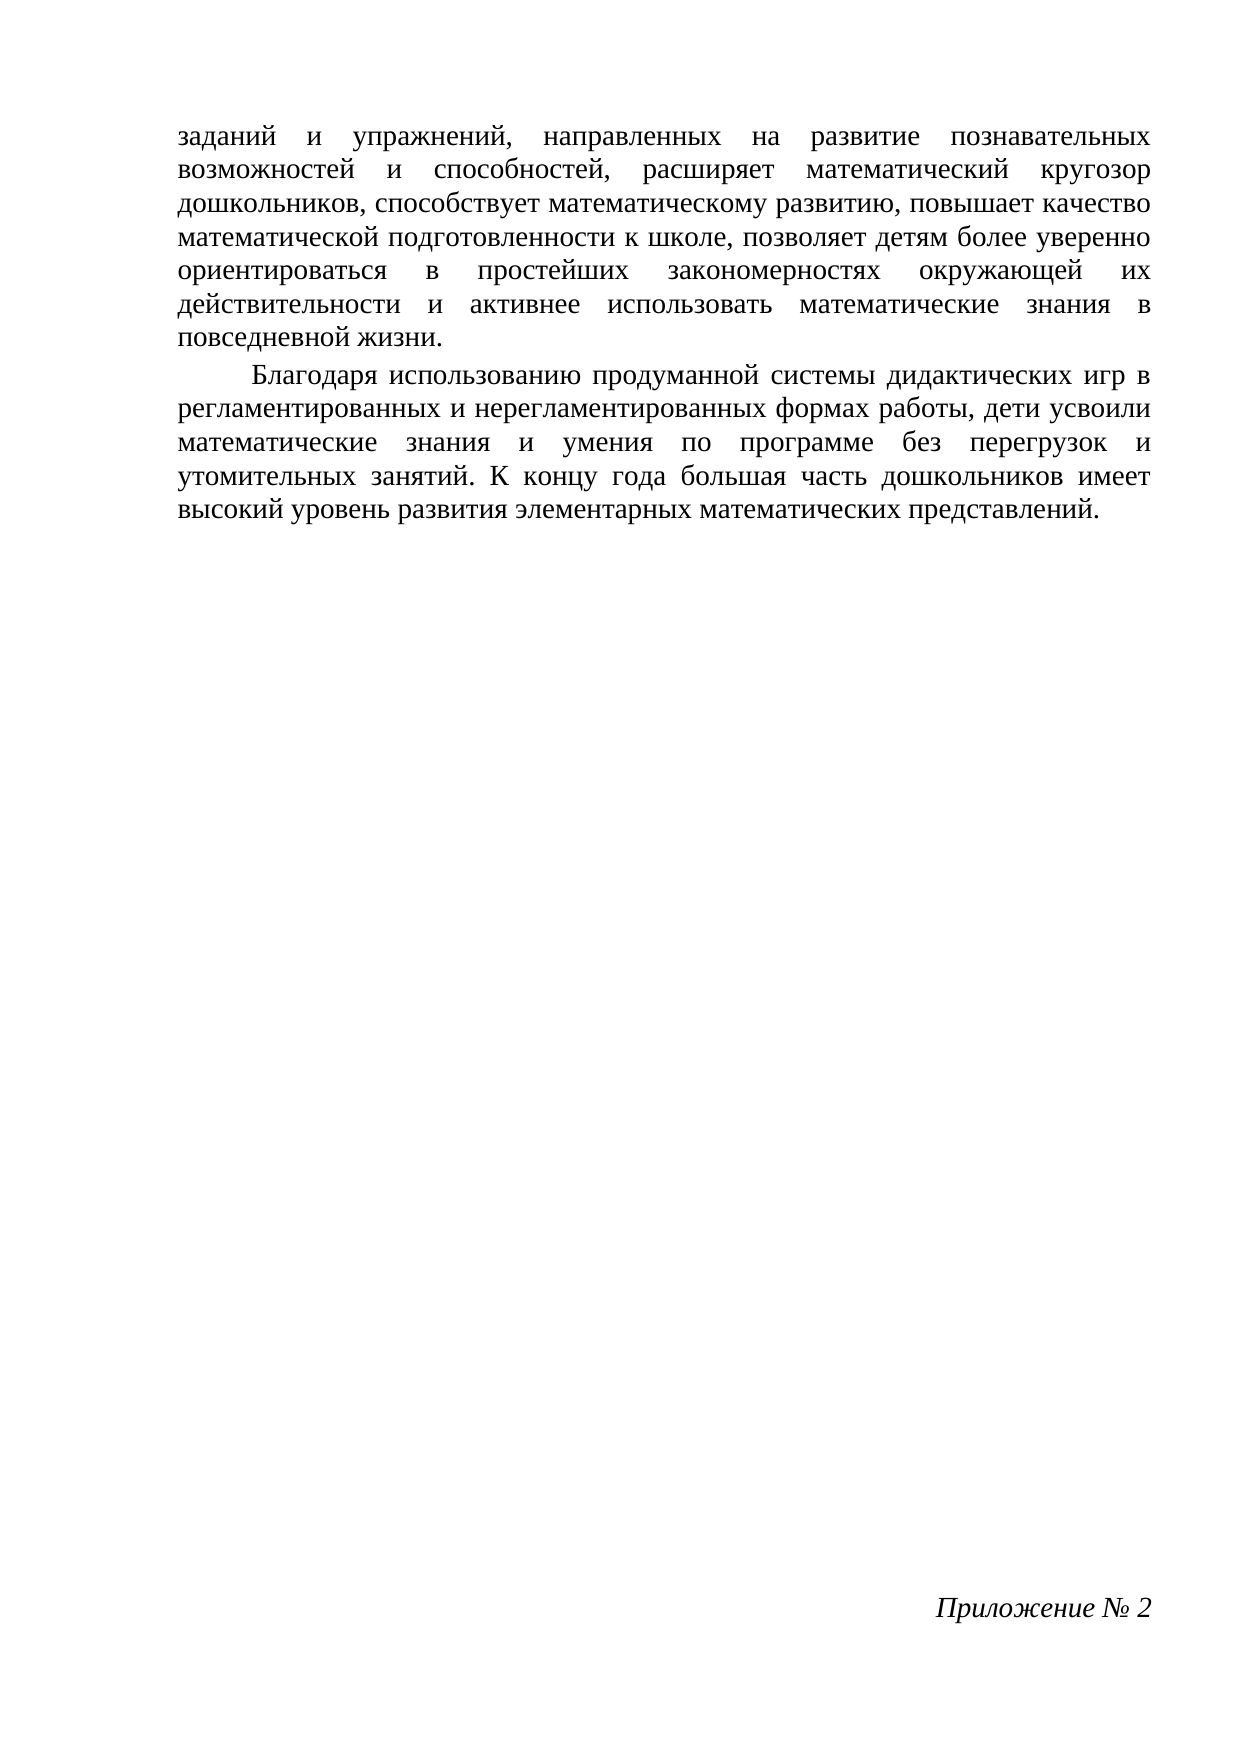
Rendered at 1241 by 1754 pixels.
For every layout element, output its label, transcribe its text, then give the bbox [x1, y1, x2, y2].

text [177, 118, 1152, 353]
text Благодаря использованию продуманной системы дидактических игр в регламентированных и нерегламентированных формах работы, дети усвоили математические знания и умения по программе без перегрузок и утомительных занятий. К концу года большая часть дошкольников имеет высокий уровень развития элементарных математических представлений. [177, 357, 1152, 525]
text Приложение № 2 [177, 1591, 1152, 1624]
